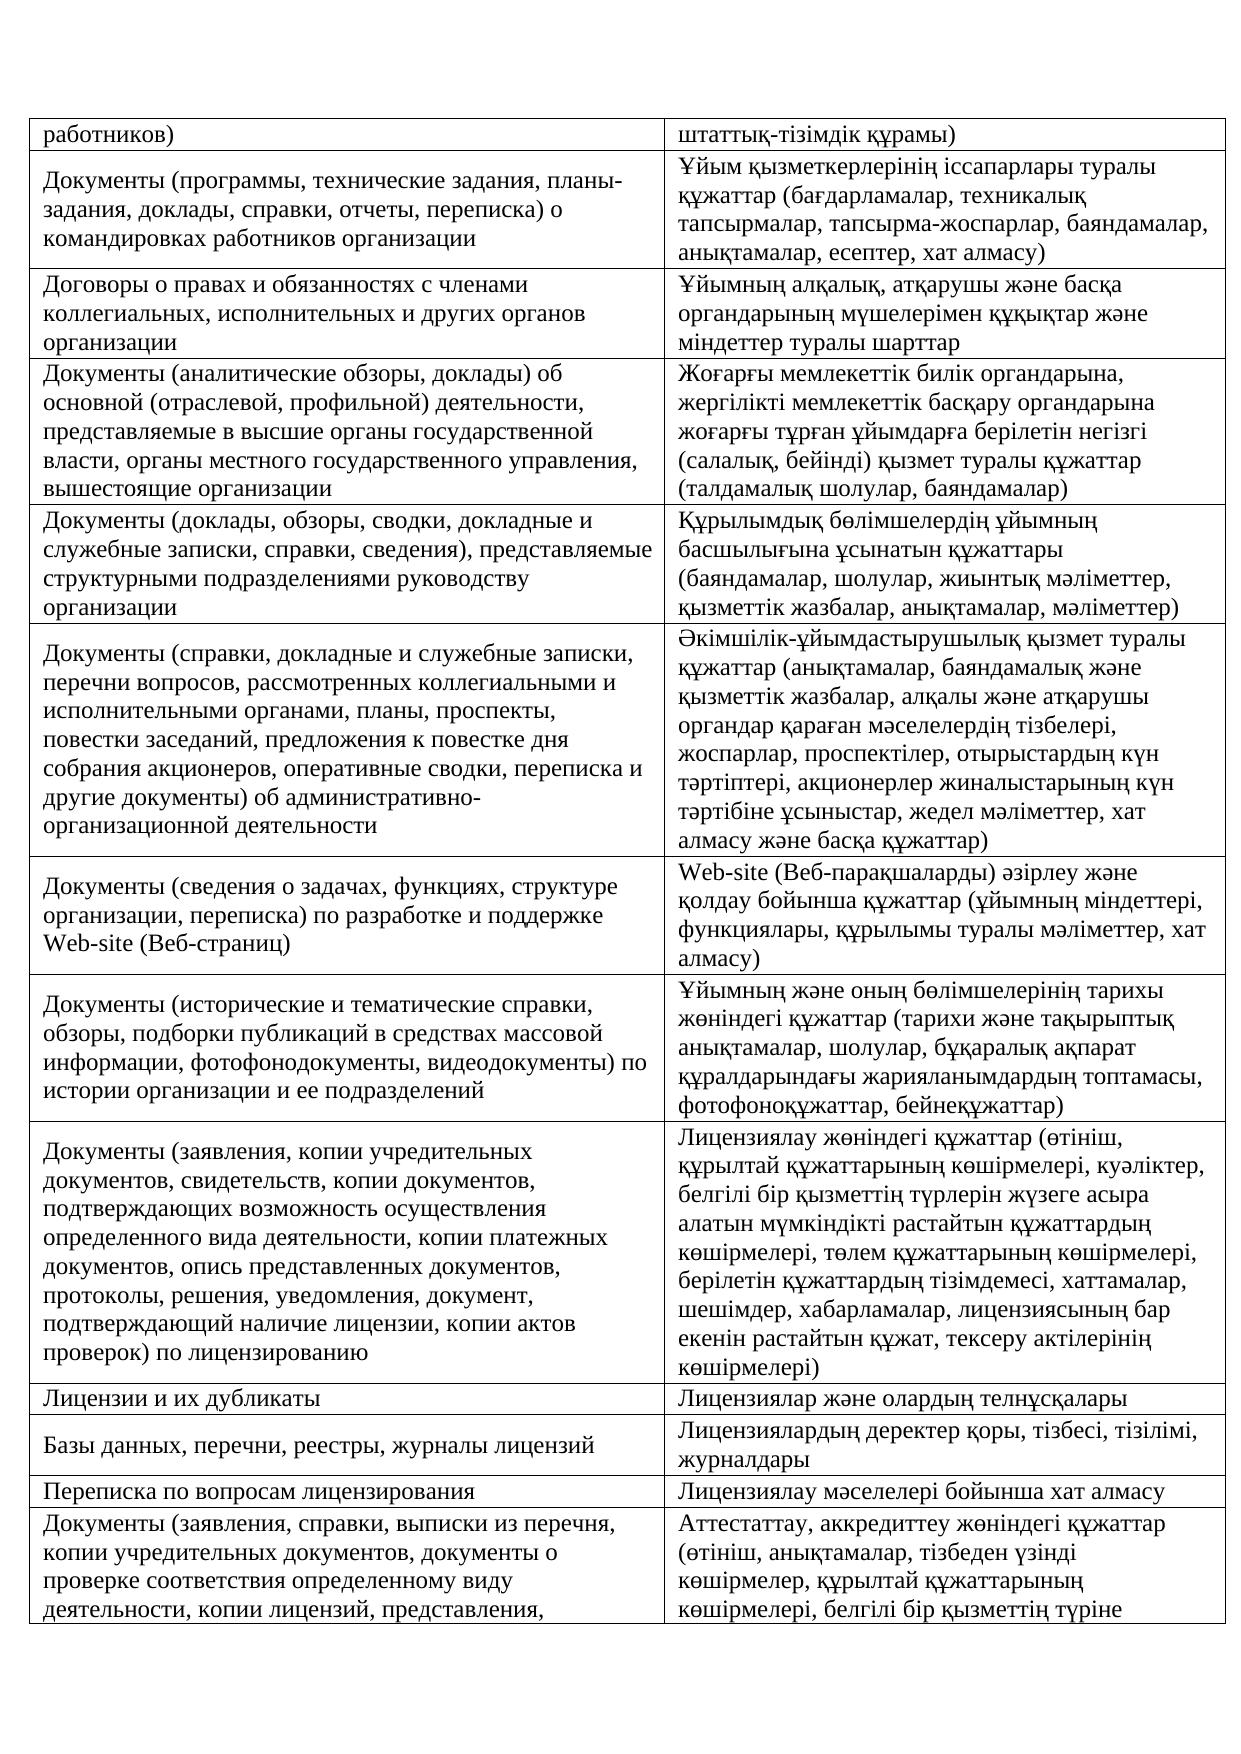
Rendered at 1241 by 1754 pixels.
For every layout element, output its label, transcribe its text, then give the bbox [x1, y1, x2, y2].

table_cell Документы (аналитические обзоры, доклады) об основной (отраслевой, профильной) деятельности, представляемые в высшие органы государственной власти, органы местного государственного управления, вышестоящие организации [30, 359, 664, 504]
table_cell Ұйымның алқалық, атқарушы және басқа органдарының мүшелерімен құқықтар және міндеттер туралы шарттар [665, 269, 1225, 357]
table_cell Базы данных, перечни, реестры, журналы лицензий [30, 1415, 664, 1475]
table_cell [30, 119, 664, 150]
table_cell Договоры о правах и обязанностях с членами коллегиальных, исполнительных и других органов организации [30, 269, 664, 357]
table_cell Ұйым қызметкерлерінің іссапарлары туралы құжаттар (бағдарламалар, техникалық тапсырмалар, тапсырма-жоспарлар, баяндамалар, анықтамалар, есептер, хат алмасу) [665, 151, 1225, 268]
table_cell Лицензии и их дубликаты [30, 1384, 664, 1414]
table_cell Лицензиялардың деректер қоры, тізбесі, тізілімі, журналдары [665, 1415, 1225, 1475]
table_cell Документы (справки, докладные и служебные записки, перечни вопросов, рассмотренных коллегиальными и исполнительными органами, планы, проспекты, повестки заседаний, предложения к повестке дня собрания акционеров, оперативные сводки, переписка и другие документы) об административно-организационной деятельности [30, 624, 664, 856]
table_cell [665, 1508, 1225, 1623]
table_cell Wеb-site (Веб-парақшаларды) әзірлеу және қолдау бойынша құжаттар (ұйымның міндеттері, функциялары, құрылымы туралы мәліметтер, хат алмасу) [665, 857, 1225, 974]
table_cell Лицензиялау жөніндегі құжаттар (өтініш, құрылтай құжаттарының көшірмелері, куәліктер, белгілі бір қызметтің түрлерін жүзеге асыра алатын мүмкіндікті растайтын құжаттардың көшірмелері, төлем құжаттарының көшірмелері, берілетін құжаттардың тізімдемесі, хаттамалар, шешімдер, хабарламалар, лицензиясының бар екенін растайтын құжат, тексеру актілерінің көшірмелері) [665, 1122, 1225, 1382]
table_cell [30, 1508, 664, 1623]
table_cell Документы (программы, технические задания, планы-задания, доклады, справки, отчеты, переписка) о командировках работников организации [30, 151, 664, 268]
table_cell Құрылымдық бөлімшелердің ұйымның басшылығына ұсынатын құжаттары (баяндамалар, шолулар, жиынтық мәліметтер, қызметтік жазбалар, анықтамалар, мәліметтер) [665, 505, 1225, 622]
table_cell Переписка по вопросам лицензирования [30, 1476, 664, 1507]
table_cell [665, 119, 1225, 150]
table_cell Жоғарғы мемлекеттік билік органдарына, жергілікті мемлекеттік басқару органдарына жоғарғы тұрған ұйымдарға берілетін негізгі (салалық, бейінді) қызмет туралы құжаттар (талдамалық шолулар, баяндамалар) [665, 359, 1225, 504]
table_cell Ұйымның және оның бөлімшелерінің тарихы жөніндегі құжаттар (тарихи және тақырыптық анықтамалар, шолулар, бұқаралық ақпарат құралдарындағы жарияланымдардың топтамасы, фотофоноқұжаттар, бейнеқұжаттар) [665, 975, 1225, 1121]
table_cell Документы (доклады, обзоры, сводки, докладные и служебные записки, справки, сведения), представляемые структурными подразделениями руководству организации [30, 505, 664, 622]
table_cell Документы (исторические и тематические справки, обзоры, подборки публикаций в средствах массовой информации, фотофонодокументы, видеодокументы) по истории организации и ее подразделений [30, 975, 664, 1121]
table_cell Лицензиялар және олардың телнұсқалары [665, 1384, 1225, 1414]
table_cell Документы (заявления, копии учредительных документов, свидетельств, копии документов, подтверждающих возможность осуществления определенного вида деятельности, копии платежных документов, опись представленных документов, протоколы, решения, уведомления, документ, подтверждающий наличие лицензии, копии актов проверок) по лицензированию [30, 1122, 664, 1382]
table_cell Лицензиялау мәселелері бойынша хат алмасу [665, 1476, 1225, 1507]
table_cell Документы (сведения о задачах, функциях, структуре организации, переписка) по разработке и поддержке Web-site (Веб-страниц) [30, 857, 664, 974]
table_cell Әкімшілік-ұйымдастырушылық қызмет туралы құжаттар (анықтамалар, баяндамалық және қызметтік жазбалар, алқалы және атқарушы органдар қараған мәселелердің тізбелері, жоспарлар, проспектілер, отырыстардың күн тәртіптері, акционерлер жиналыстарының күн тәртібіне ұсыныстар, жедел мәліметтер, хат алмасу және басқа құжаттар) [665, 624, 1225, 856]
